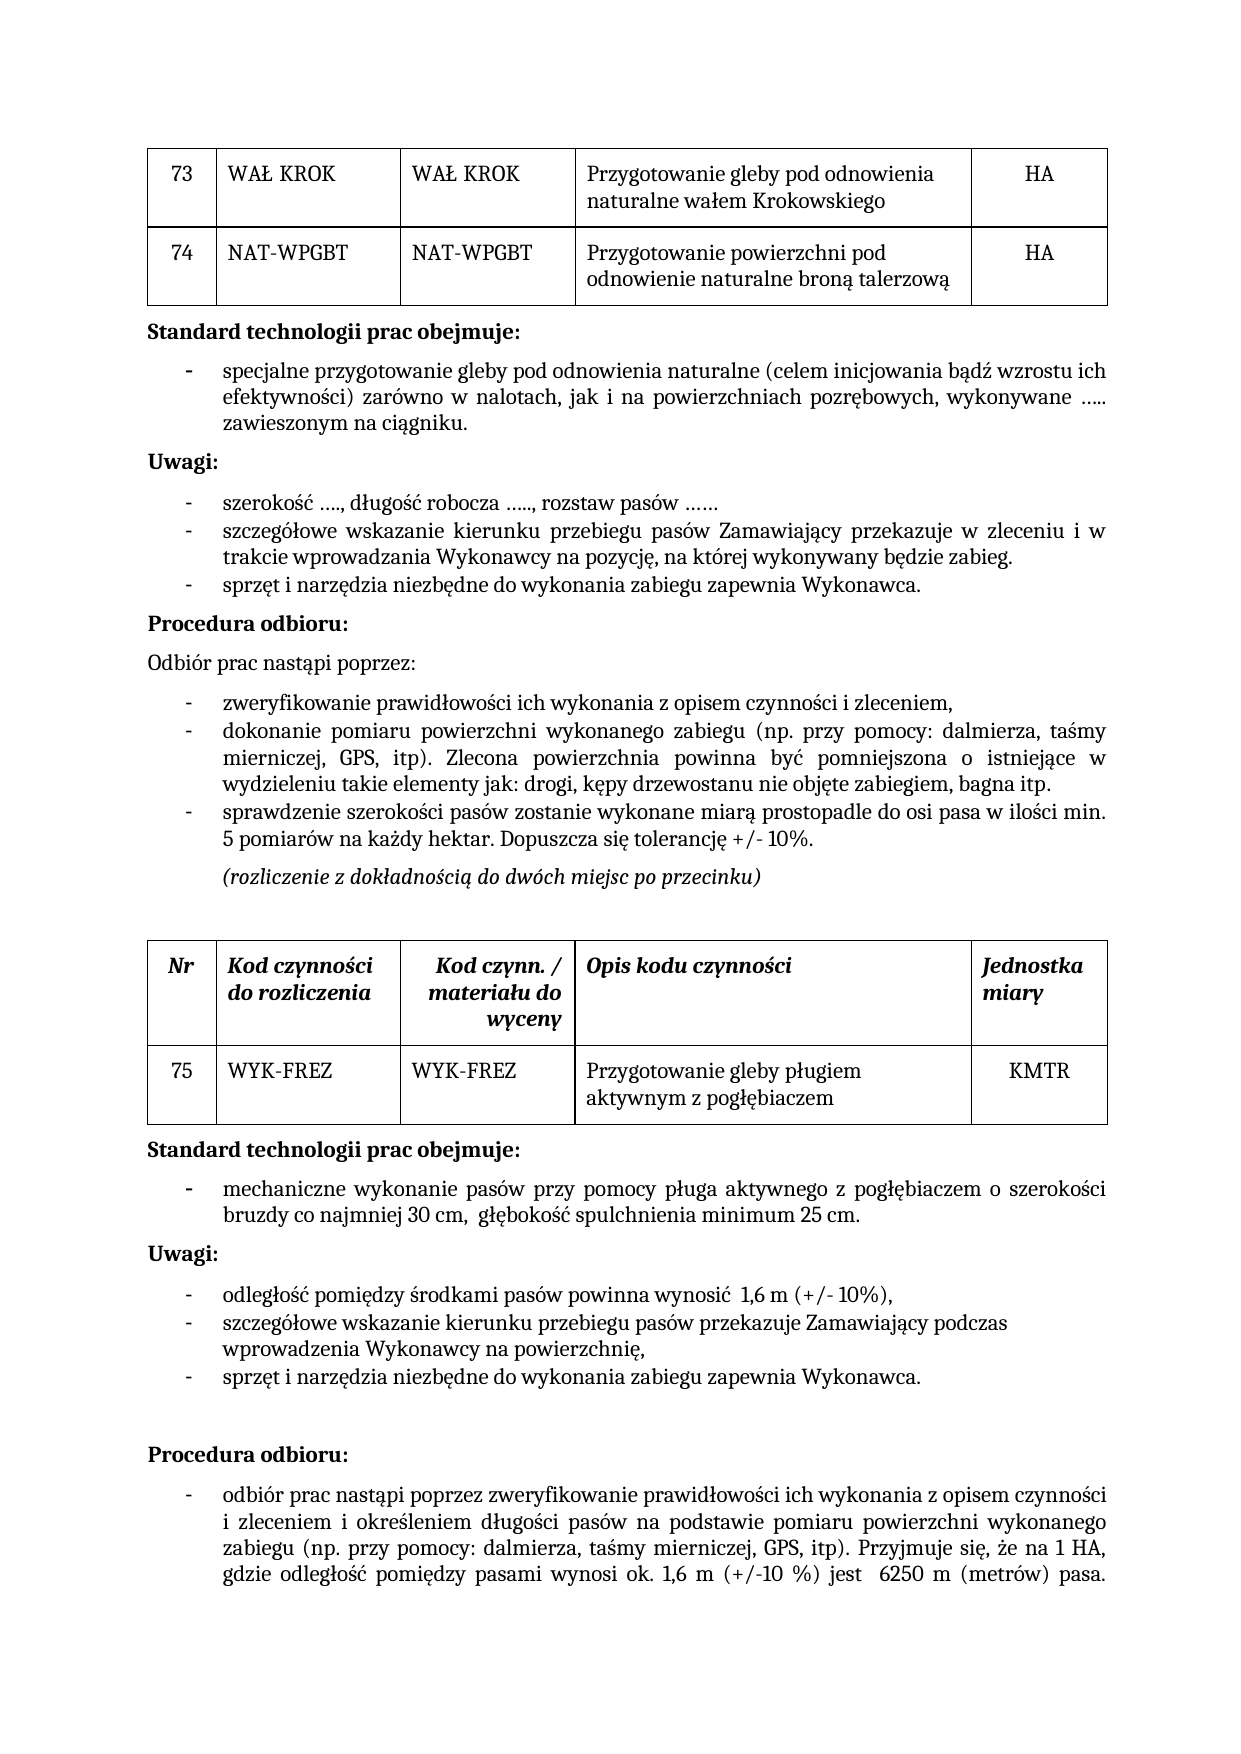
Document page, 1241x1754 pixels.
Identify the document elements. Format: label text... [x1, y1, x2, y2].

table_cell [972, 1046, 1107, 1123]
list mechaniczne wykonanie pasów przy pomocy pługa aktywnego z pogłębiaczem o szerokości bruzdy co najmniej 30 cm, głębokość spulchnienia minimum 25 cm. [185, 1176, 1107, 1228]
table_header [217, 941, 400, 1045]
text Uwagi: [148, 449, 1107, 475]
text Odbiór prac nastąpi poprzez: [148, 650, 1107, 676]
list zweryfikowanie prawidłowości ich wykonania z opisem czynności i zleceniem, [185, 688, 1107, 717]
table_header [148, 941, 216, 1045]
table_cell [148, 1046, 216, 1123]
list szczegółowe wskazanie kierunku przebiegu pasów przekazuje Zamawiający podczas wprowadzenia Wykonawcy na powierzchnię, [185, 1308, 1107, 1362]
text Standard technologii prac obejmuje: [148, 1137, 1107, 1163]
list specjalne przygotowanie gleby pod odnowienia naturalne (celem inicjowania bądź wzrostu ich efektywności) zarówno w nalotach, jak i na powierzchniach pozrębowych, wykonywane ….. zawieszonym na ciągniku. [185, 357, 1107, 437]
text Procedura odbioru: [148, 1442, 1107, 1468]
list szczegółowe wskazanie kierunku przebiegu pasów Zamawiający przekazuje w zleceniu i w trakcie wprowadzania Wykonawcy na pozycję, na której wykonywany będzie zabieg. [185, 516, 1107, 570]
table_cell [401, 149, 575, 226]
list dokonanie pomiaru powierzchni wykonanego zabiegu (np. przy pomocy: dalmierza, taśmy mierniczej, GPS, itp). Zlecona powierzchnia powinna być pomniejszona o istniejące w wydzieleniu takie elementy jak: drogi, kępy drzewostanu nie objęte zabiegiem, bagna itp. [185, 717, 1107, 797]
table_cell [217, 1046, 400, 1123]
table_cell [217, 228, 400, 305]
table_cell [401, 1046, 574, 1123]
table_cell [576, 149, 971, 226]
list sprawdzenie szerokości pasów zostanie wykonane miarą prostopadle do osi pasa w ilości min. 5 pomiarów na każdy hektar. Dopuszcza się tolerancję +/- 10%. [185, 797, 1107, 852]
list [185, 1481, 1107, 1588]
text Procedura odbioru: [148, 611, 1107, 637]
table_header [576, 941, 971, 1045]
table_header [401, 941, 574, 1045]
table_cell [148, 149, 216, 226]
list sprzęt i narzędzia niezbędne do wykonania zabiegu zapewnia Wykonawca. [185, 1362, 1107, 1390]
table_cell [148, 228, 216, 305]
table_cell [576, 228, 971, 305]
text Standard technologii prac obejmuje: [148, 319, 1107, 345]
list sprzęt i narzędzia niezbędne do wykonania zabiegu zapewnia Wykonawca. [185, 570, 1107, 598]
text Uwagi: [148, 1241, 1107, 1267]
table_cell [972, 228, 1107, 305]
list odległość pomiędzy środkami pasów powinna wynosić 1,6 m (+/- 10%), [185, 1280, 1107, 1308]
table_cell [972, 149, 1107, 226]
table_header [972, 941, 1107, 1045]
list szerokość …., długość robocza ….., rozstaw pasów …… [185, 488, 1107, 516]
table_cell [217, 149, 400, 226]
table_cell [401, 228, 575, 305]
text (rozliczenie z dokładnością do dwóch miejsc po przecinku) [148, 864, 1107, 891]
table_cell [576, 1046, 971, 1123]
